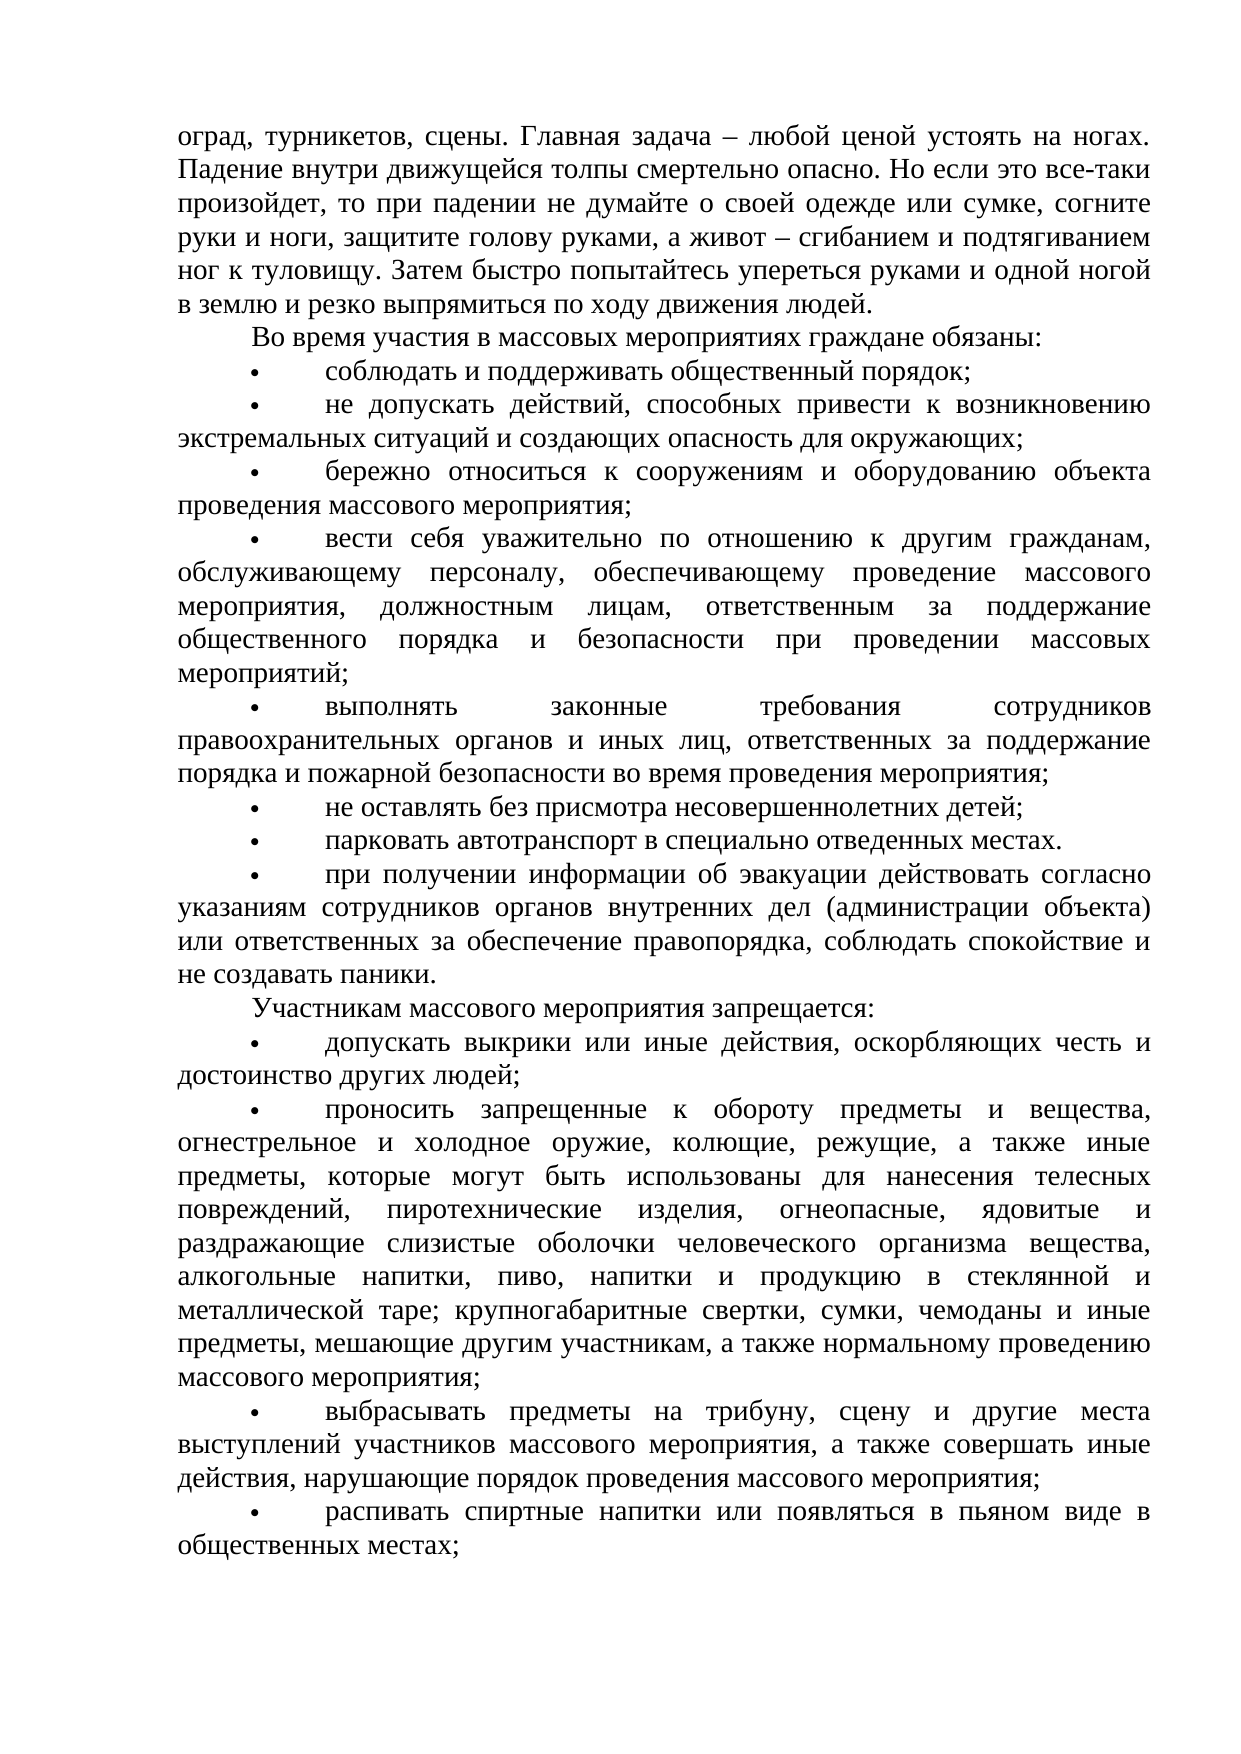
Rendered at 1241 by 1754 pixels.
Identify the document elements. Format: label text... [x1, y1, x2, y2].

list не оставлять без присмотра несовершеннолетних детей; [177, 789, 1152, 822]
list проносить запрещенные к обороту предметы и вещества, огнестрельное и холодное оружие, колющие, режущие, а также иные предметы, которые могут быть использованы для нанесения телесных повреждений, пиротехнические изделия, огнеопасные, ядовитые и раздражающие слизистые оболочки человеческого организма вещества, алкогольные напитки, пиво, напитки и продукцию в стеклянной и металлической таре; крупногабаритные свертки, сумки, чемоданы и иные предметы, мешающие другим участникам, а также нормальному проведению массового мероприятия; [177, 1091, 1152, 1393]
list бережно относиться к сооружениям и оборудованию объекта проведения массового мероприятия; [177, 453, 1152, 521]
list выполнять законные требования сотрудников правоохранительных органов и иных лиц, ответственных за поддержание порядка и пожарной безопасности во время проведения мероприятия; [177, 688, 1152, 789]
list не допускать действий, способных привести к возникновению экстремальных ситуаций и создающих опасность для окружающих; [177, 386, 1152, 453]
list при получении информации об эвакуации действовать согласно указаниям сотрудников органов внутренних дел (администрации объекта) или ответственных за обеспечение правопорядка, соблюдать спокойствие и не создавать паники. [177, 856, 1152, 990]
list парковать автотранспорт в специально отведенных местах. [177, 822, 1152, 856]
list соблюдать и поддерживать общественный порядок; [177, 353, 1152, 386]
text Участникам массового мероприятия запрещается: [177, 990, 1152, 1024]
list выбрасывать предметы на трибуну, сцену и другие места выступлений участников массового мероприятия, а также совершать иные действия, нарушающие порядок проведения массового мероприятия; [177, 1393, 1152, 1493]
list распивать спиртные напитки или появляться в пьяном виде в общественных местах; [177, 1493, 1152, 1560]
list вести себя уважительно по отношению к другим гражданам, обслуживающему персоналу, обеспечивающему проведение массового мероприятия, должностным лицам, ответственным за поддержание общественного порядка и безопасности при проведении массовых мероприятий; [177, 521, 1152, 688]
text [177, 118, 1152, 319]
text Во время участия в массовых мероприятиях граждане обязаны: [177, 319, 1152, 353]
list допускать выкрики или иные действия, оскорбляющих честь и достоинство других людей; [177, 1024, 1152, 1091]
